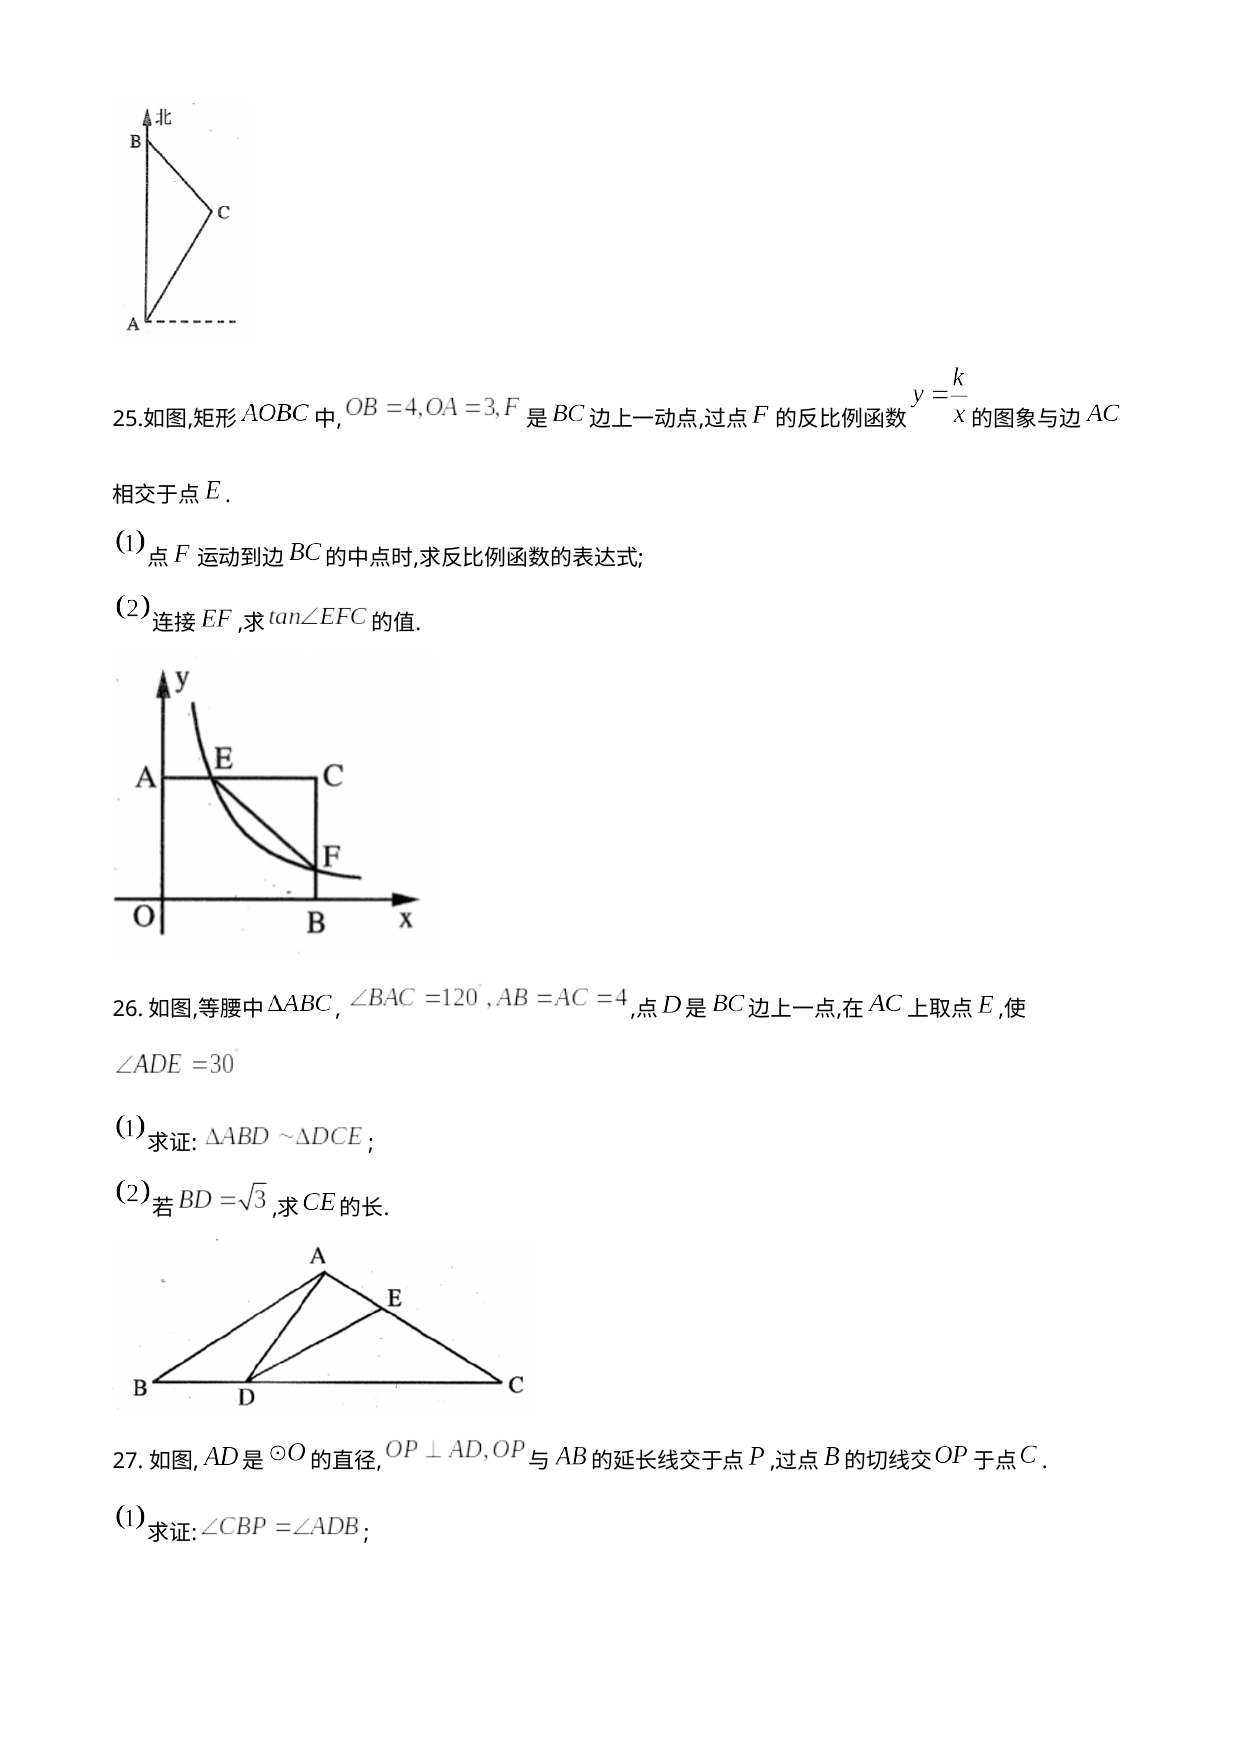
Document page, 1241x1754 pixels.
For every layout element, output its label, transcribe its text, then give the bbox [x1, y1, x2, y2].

text 点运动到边的中点时,求反比例函数的表达式; [112, 524, 1128, 589]
picture [112, 1239, 539, 1413]
text 求证:; [112, 1499, 1128, 1564]
text 求证: ; [112, 1109, 1128, 1174]
text 26. 如图,等腰中, ,点是边上一点,在上取点,使 [112, 979, 1128, 1109]
picture [112, 101, 252, 340]
text 27. 如图,是的直径,与的延长线交于点,过点的切线交于点. [112, 1434, 1128, 1499]
text 25.如图,矩形中,是边上一动点,过点的反比例函数的图象与边相交于点. [112, 362, 1128, 524]
text 若,求的长. [112, 1174, 1128, 1239]
picture [112, 654, 437, 956]
text 连接,求的值. [112, 589, 1128, 654]
